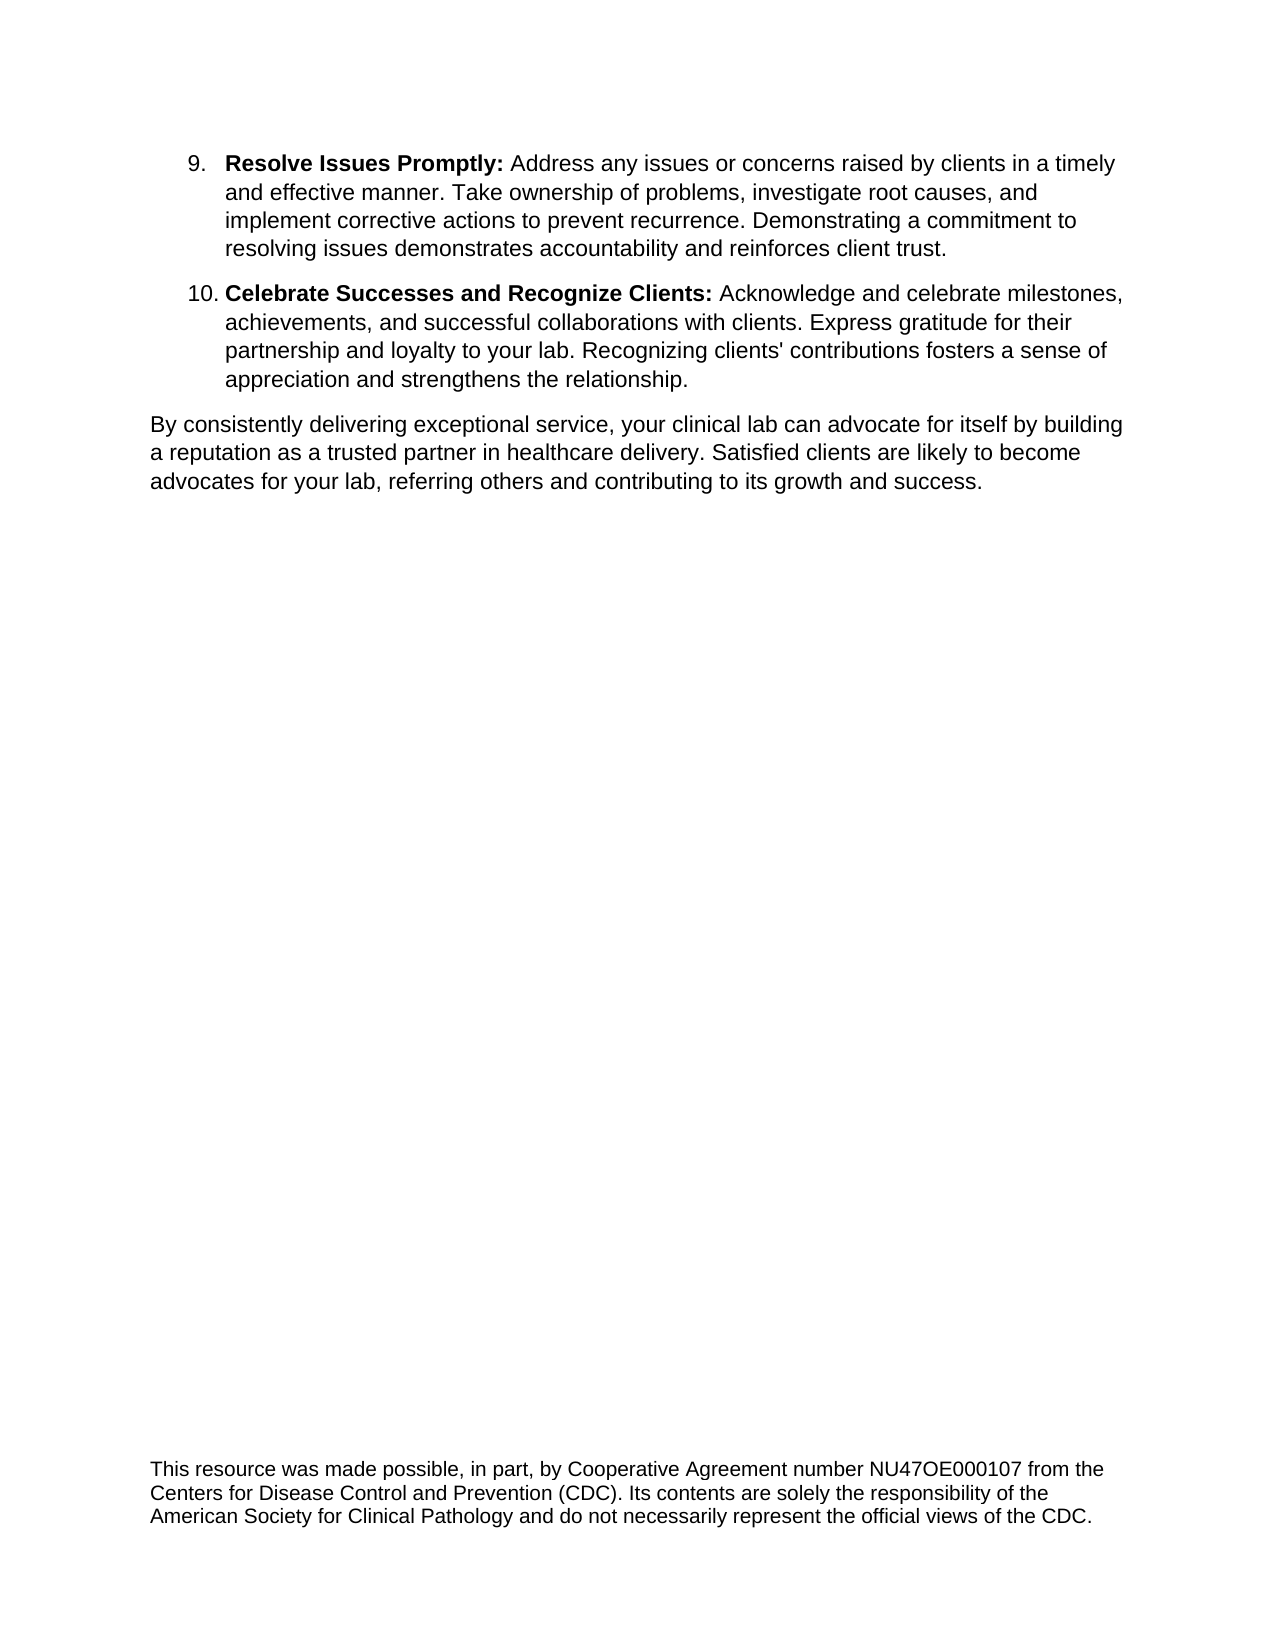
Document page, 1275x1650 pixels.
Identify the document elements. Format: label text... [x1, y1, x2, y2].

text By consistently delivering exceptional service, your clinical lab can advocate for itself by building a reputation as a trusted partner in healthcare delivery. Satisfied clients are likely to become advocates for your lab, referring others and contributing to its growth and success. [150, 411, 1125, 494]
list Celebrate Successes and Recognize Clients: Acknowledge and celebrate milestones, achievements, and successful collaborations with clients. Express gratitude for their partnership and loyalty to your lab. Recognizing clients' contributions fosters a sense of appreciation and strengthens the relationship. [187, 280, 1125, 392]
list Resolve Issues Promptly: Address any issues or concerns raised by clients in a timely and effective manner. Take ownership of problems, investigate root causes, and implement corrective actions to prevent recurrence. Demonstrating a commitment to resolving issues demonstrates accountability and reinforces client trust. [187, 150, 1125, 262]
